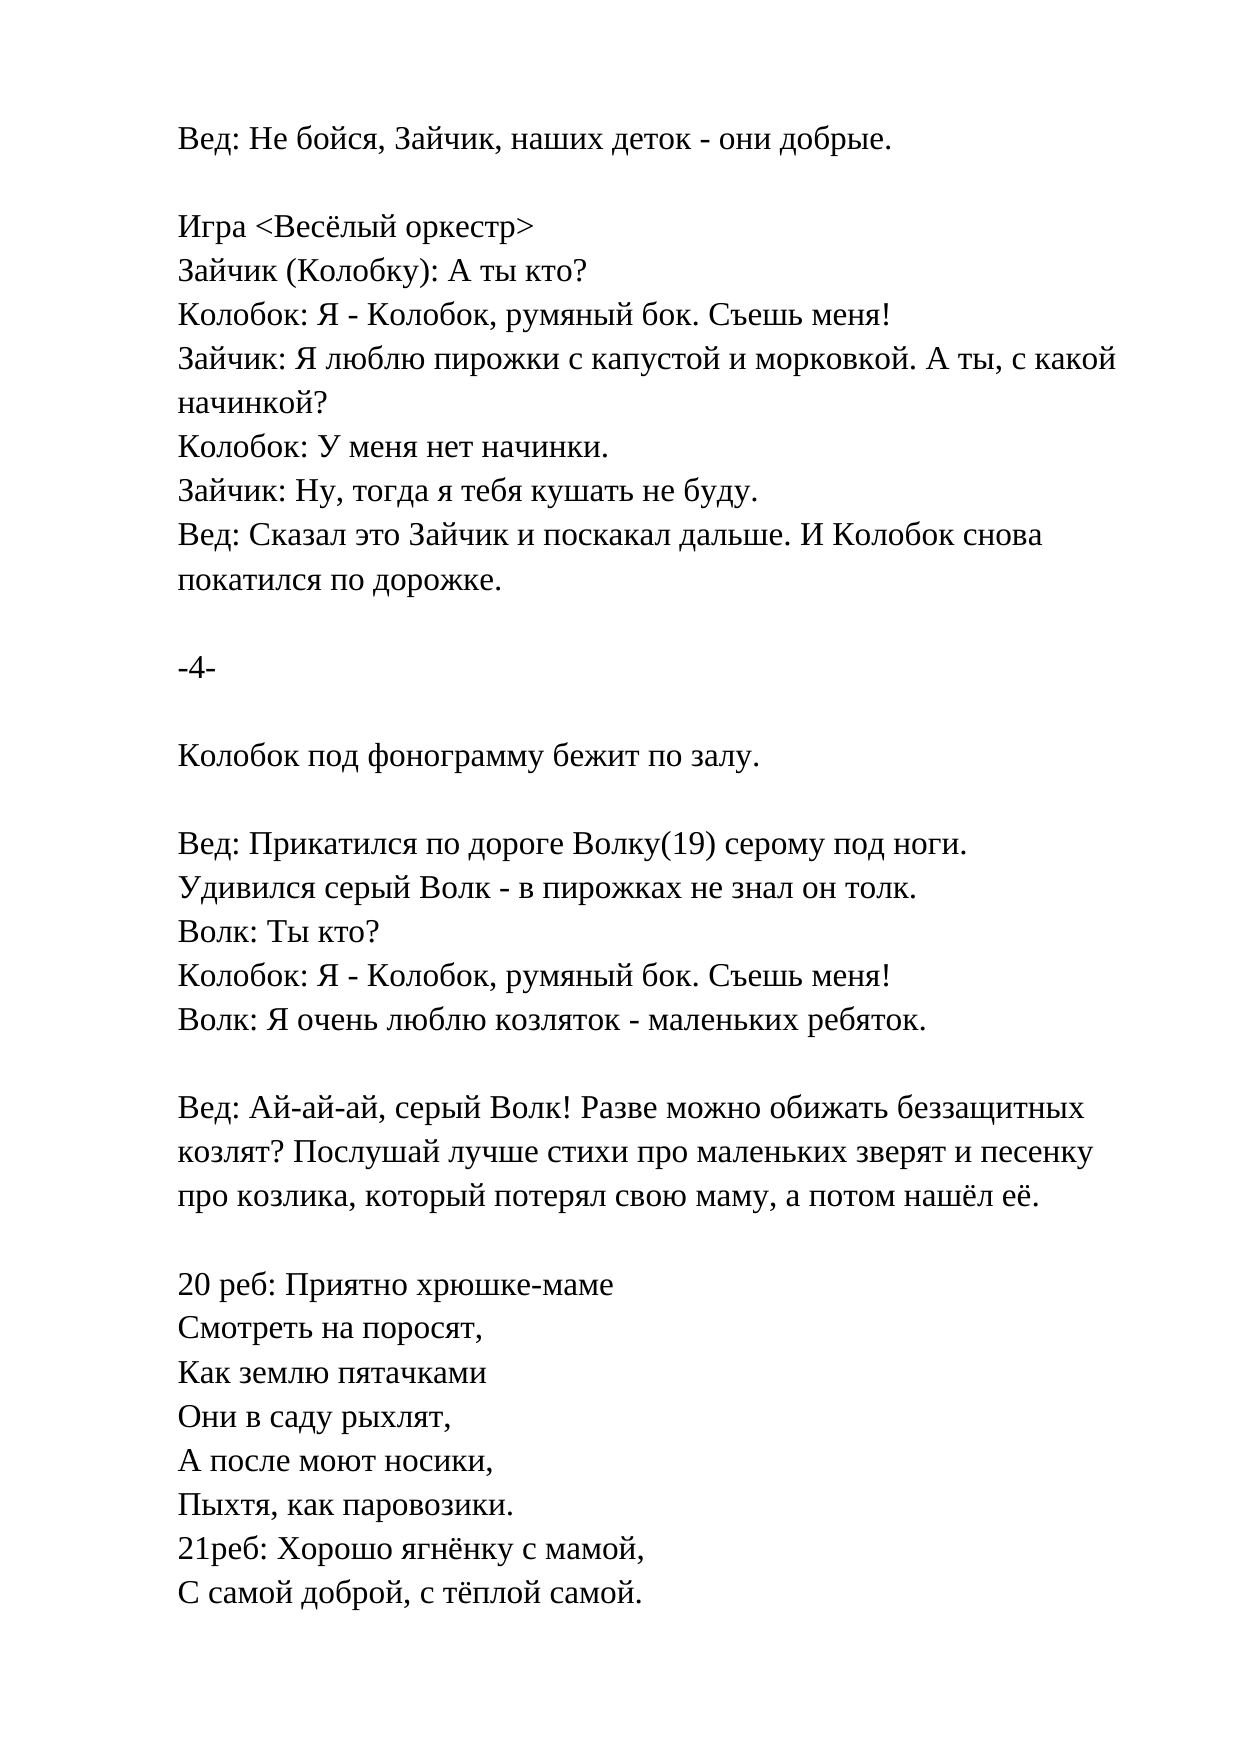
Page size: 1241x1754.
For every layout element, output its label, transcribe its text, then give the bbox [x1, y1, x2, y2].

text Колобок: Я - Колобок, румяный бок. Съешь меня! [177, 955, 1152, 994]
text Зайчик (Колобку): А ты кто? [177, 250, 1152, 289]
text Колобок под фонограмму бежит по залу. [177, 735, 1152, 773]
text Колобок: У меня нет начинки. [177, 427, 1152, 465]
text Вед: Сказал это Зайчик и поскакал дальше. И Колобок снова покатился по дорожке. [177, 515, 1152, 597]
text Как землю пятачками [177, 1352, 1152, 1390]
text Они в саду рыхлят, [177, 1396, 1152, 1434]
text Зайчик: Ну, тогда я тебя кушать не буду. [177, 471, 1152, 509]
text Игра <Весёлый оркестр> [177, 206, 1152, 244]
text 21реб: Хорошо ягнёнку с мамой, [177, 1528, 1152, 1566]
text Пыхтя, как паровозики. [177, 1484, 1152, 1522]
text С самой доброй, с тёплой самой. [177, 1572, 1152, 1611]
text Волк: Ты кто? [177, 911, 1152, 949]
text Вед: Прикатился по дороге Волку(19) серому под ноги. [177, 823, 1152, 861]
text Зайчик: Я люблю пирожки с капустой и морковкой. А ты, с какой начинкой? [177, 338, 1152, 421]
text -4- [177, 647, 1152, 685]
text Вед: Ай-ай-ай, серый Волк! Разве можно обижать беззащитных козлят? Послушай лучше стихи про маленьких зверят и песенку про козлика, который потерял свою маму, а потом нашёл её. [177, 1087, 1152, 1214]
text Смотреть на поросят, [177, 1308, 1152, 1346]
text Колобок: Я - Колобок, румяный бок. Съешь меня! [177, 294, 1152, 333]
text Вед: Не бойся, Зайчик, наших деток - они добрые. [177, 118, 1152, 156]
text А после моют носики, [177, 1440, 1152, 1478]
text 20 реб: Приятно хрюшке-маме [177, 1264, 1152, 1302]
text Волк: Я очень люблю козляток - маленьких ребяток. [177, 999, 1152, 1038]
text Удивился серый Волк - в пирожках не знал он толк. [177, 867, 1152, 906]
